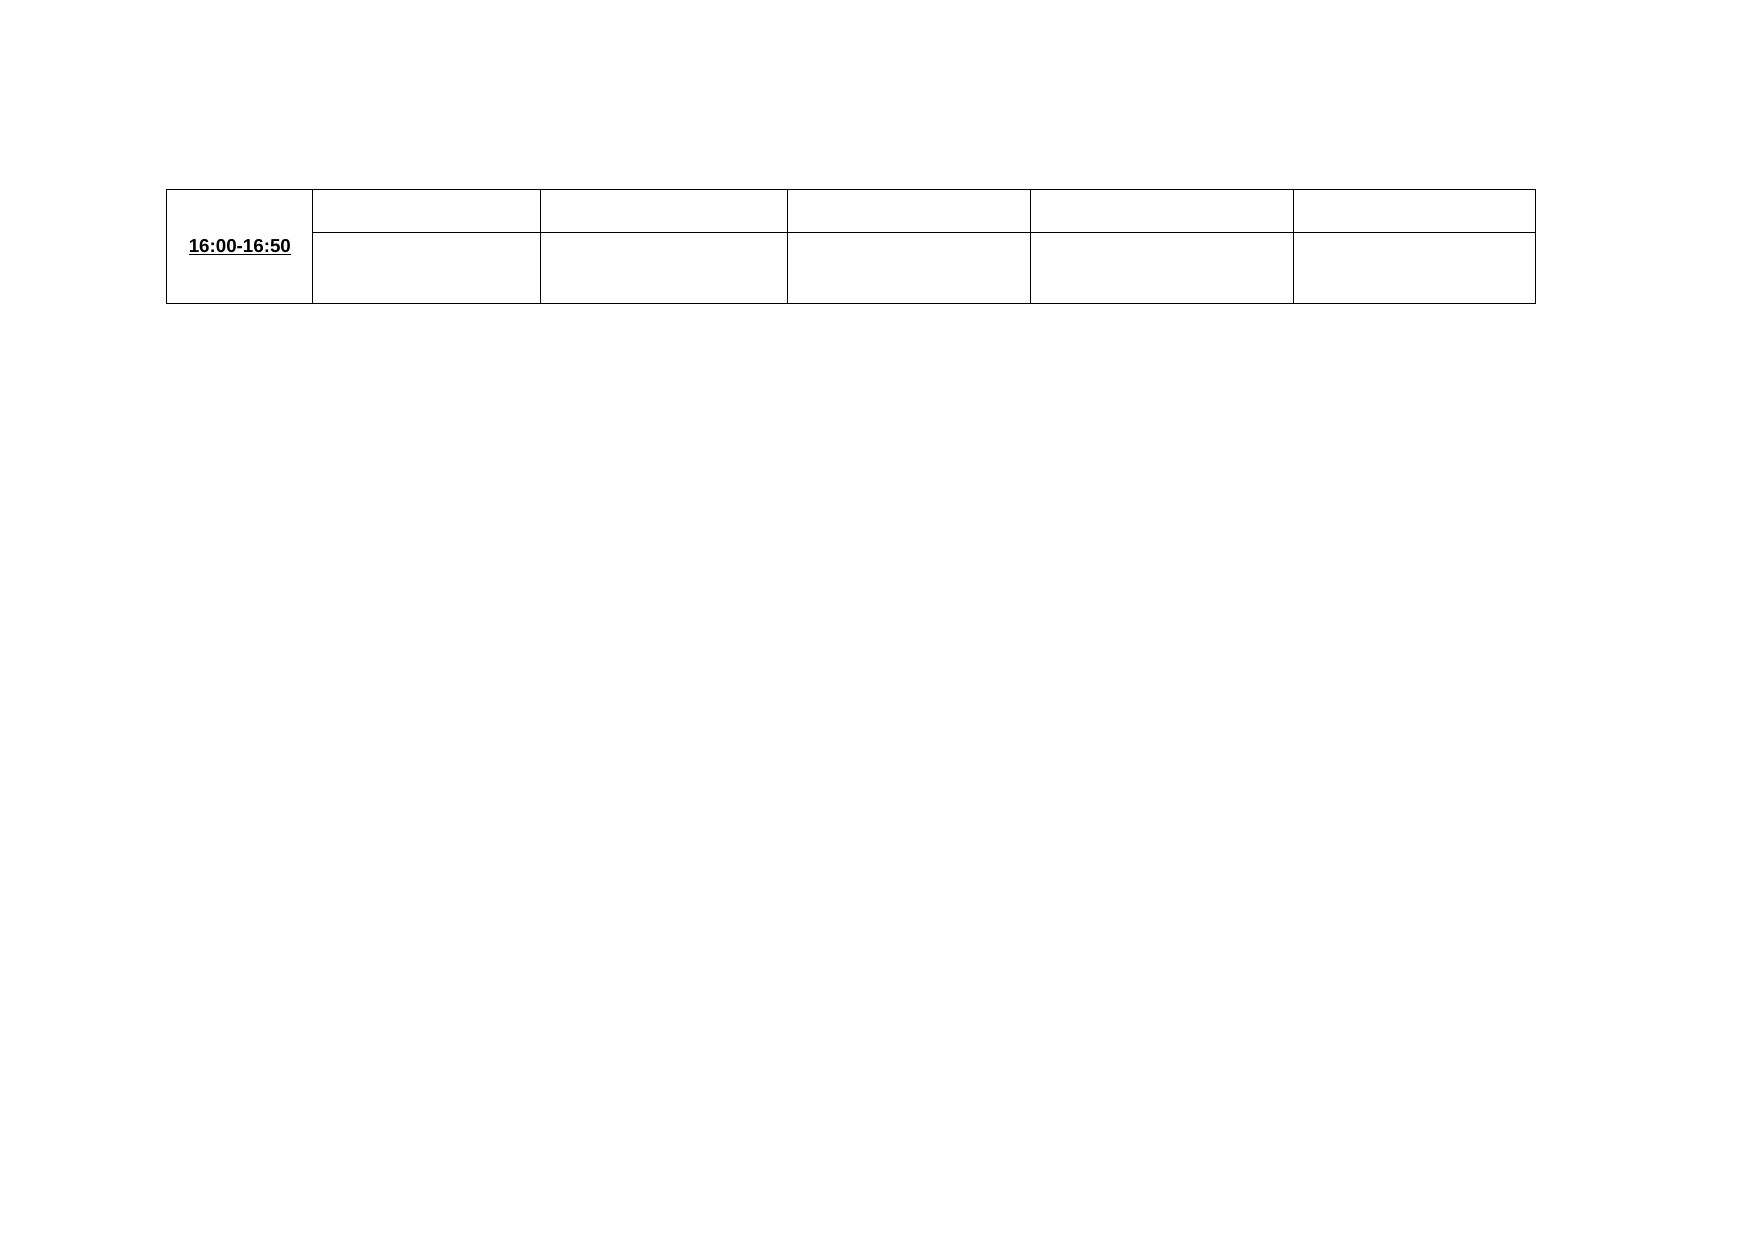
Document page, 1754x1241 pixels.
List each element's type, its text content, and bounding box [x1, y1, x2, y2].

table_cell [1294, 190, 1535, 232]
table_cell [1031, 190, 1293, 232]
table_cell [541, 233, 787, 302]
table_cell [788, 190, 1030, 232]
table_cell 16:00-16:50 [167, 190, 312, 302]
table_cell [313, 233, 540, 302]
table_cell [1031, 233, 1293, 302]
table_cell [1294, 233, 1535, 302]
table_cell [313, 190, 540, 232]
table_cell [788, 233, 1030, 302]
table_cell [541, 190, 787, 232]
